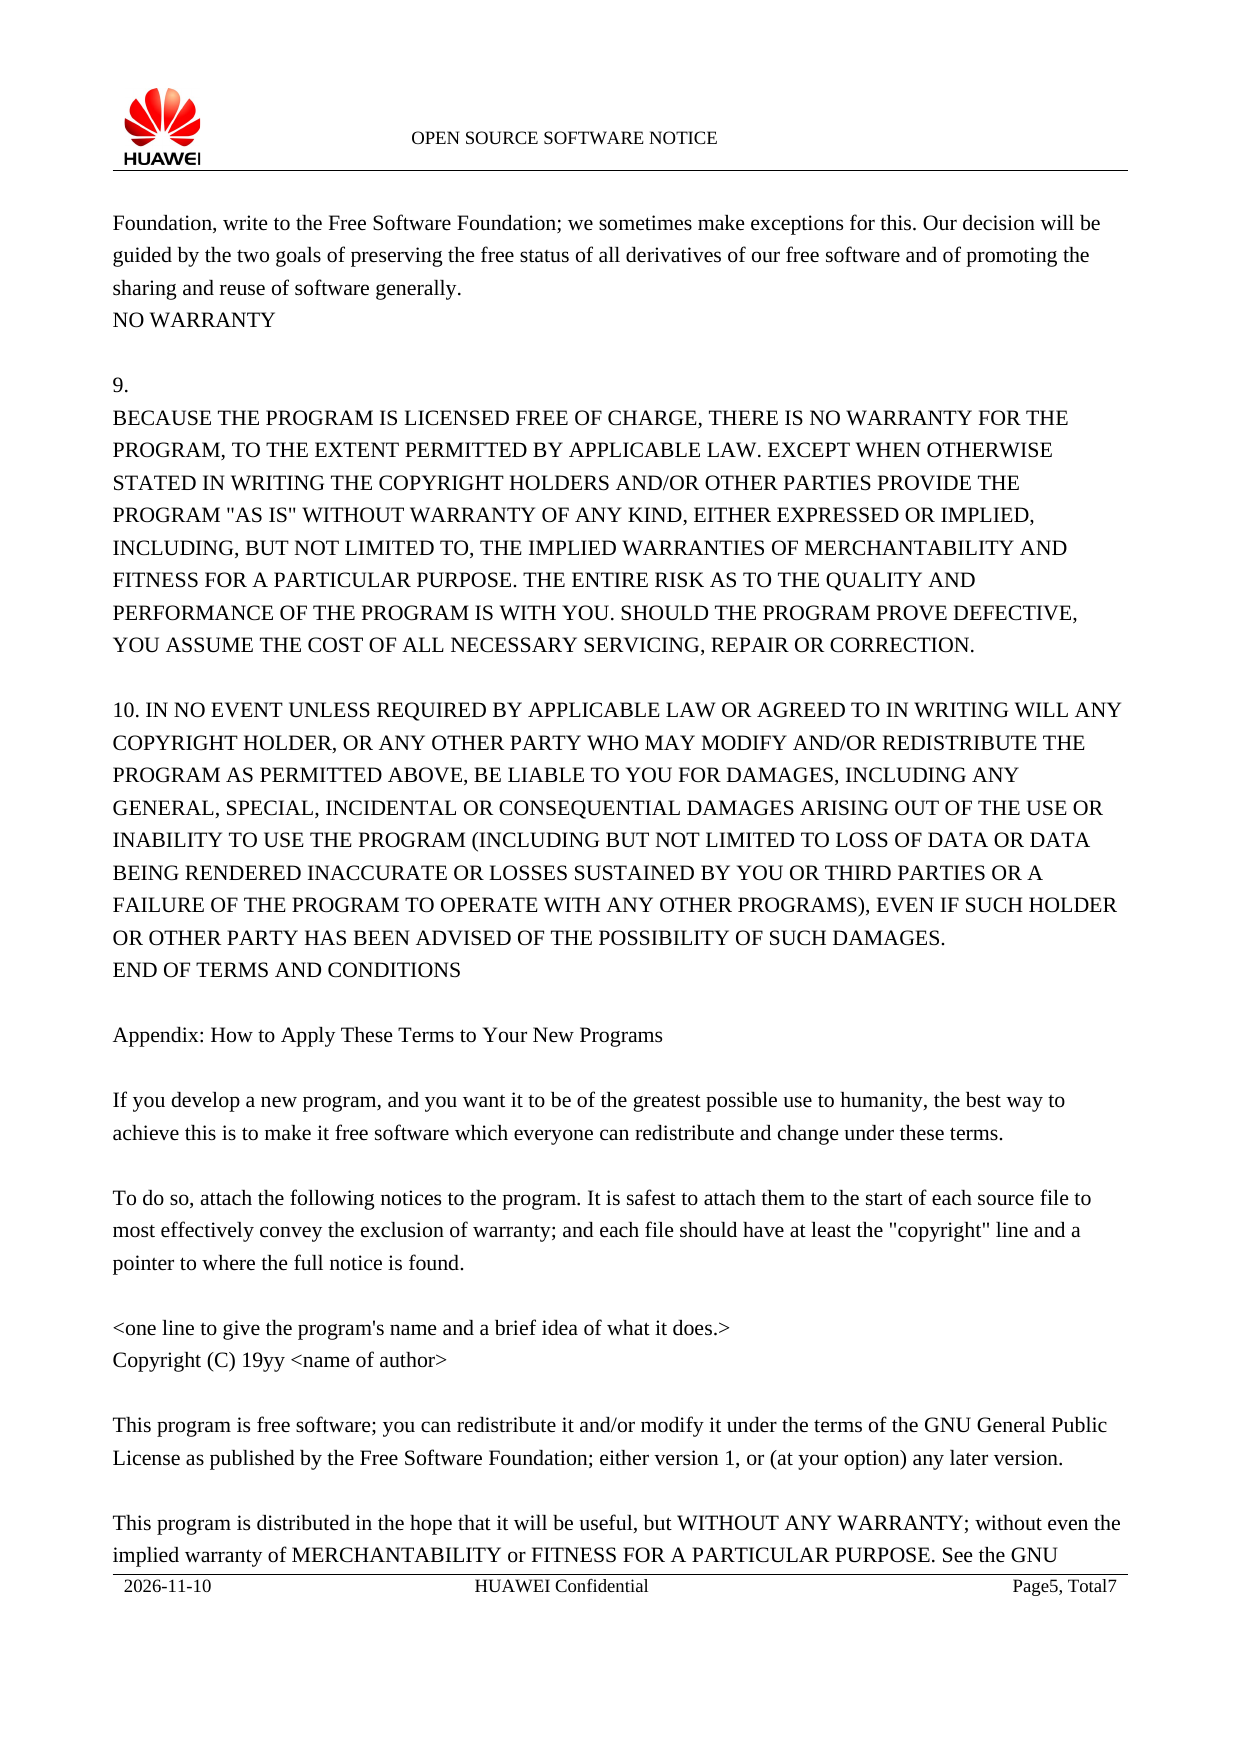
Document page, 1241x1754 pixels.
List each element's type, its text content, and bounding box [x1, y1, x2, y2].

picture [124, 88, 201, 165]
